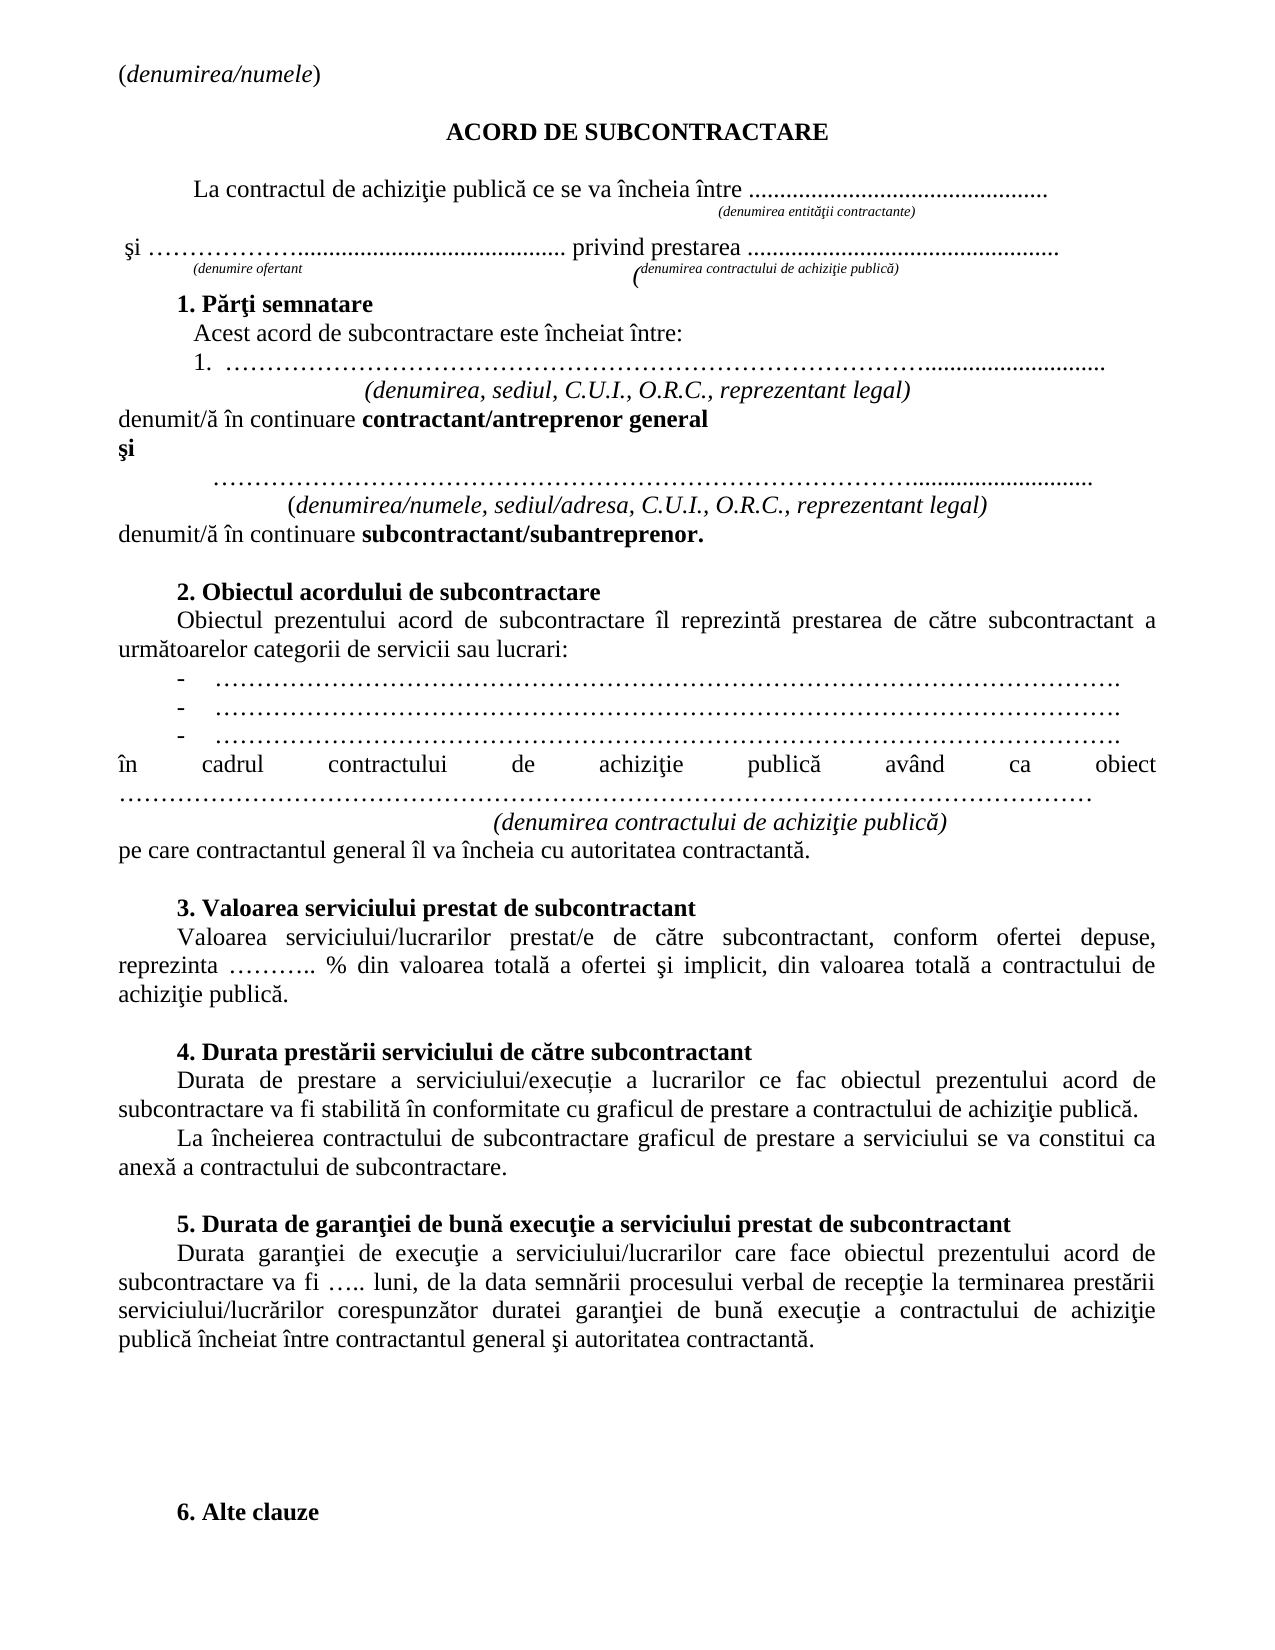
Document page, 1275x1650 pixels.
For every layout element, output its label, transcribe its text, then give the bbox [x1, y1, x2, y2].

text Durata garanţiei de execuţie a serviciului/lucrarilor care face obiectul prezentului acord de subcontractare va fi ….. luni, de la data semnării procesului verbal de recepţie la terminarea prestării serviciului/lucrărilor corespunzător duratei garanţiei de bună execuţie a contractului de achiziţie publică încheiat între contractantul general şi autoritatea contractantă. [118, 1238, 1157, 1353]
list ………………………………………………………………………………………………. [177, 663, 1157, 692]
text (denumirea, sediul, C.U.I., O.R.C., reprezentant legal) [118, 375, 1157, 404]
text (denumirea/numele, sediul/adresa, C.U.I., O.R.C., reprezentant legal) [118, 490, 1157, 519]
text şi ………………........................................... privind prestarea .................................................. [118, 232, 1157, 260]
text (denumire ofertant (denumirea contractului de achiziţie publică) [118, 260, 1157, 289]
text 6. Alte clauze [118, 1497, 1157, 1525]
list ………………………………………………………………………………………………. [177, 720, 1157, 749]
text Durata de prestare a serviciului/execuție a lucrarilor ce fac obiectul prezentului acord de subcontractare va fi stabilită în conformitate cu graficul de prestare a contractului de achiziţie publică. [118, 1065, 1157, 1123]
text 5. Durata de garanţiei de bună execuţie a serviciului prestat de subcontractant [118, 1209, 1157, 1238]
text La încheierea contractului de subcontractare graficul de prestare a serviciului se va constitui ca anexă a contractului de subcontractare. [118, 1123, 1157, 1180]
text Obiectul prezentului acord de subcontractare îl reprezintă prestarea de către subcontractant a următoarelor categorii de servicii sau lucrari: [118, 605, 1157, 663]
text La contractul de achiziţie publică ce se va încheia între ................................................ [118, 174, 1157, 203]
text Acest acord de subcontractare este încheiat între: [118, 318, 1157, 347]
text ACORD DE SUBCONTRACTARE [118, 117, 1157, 145]
text …………………………………………………………………………............................. [118, 462, 1157, 490]
text 4. Durata prestării serviciului de către subcontractant [118, 1037, 1157, 1065]
list ………………………………………………………………………………………………. [177, 692, 1157, 720]
text pe care contractantul general îl va încheia cu autoritatea contractantă. [118, 835, 1157, 864]
text denumit/ă în continuare subcontractant/subantreprenor. [118, 519, 1157, 548]
text 2. Obiectul acordului de subcontractare [118, 577, 1157, 605]
text 1. Părţi semnatare [118, 289, 1157, 318]
text Valoarea serviciului/lucrarilor prestat/e de către subcontractant, conform ofertei depuse, reprezinta ……….. % din valoarea totală a ofertei şi implicit, din valoarea totală a contractului de achiziţie publică. [118, 922, 1157, 1008]
text (denumirea/numele) [118, 59, 1157, 88]
text 1. …………………………………………………………………………............................. [118, 347, 1157, 375]
text (denumirea contractului de achiziţie publică) [418, 807, 1157, 835]
text (denumirea entităţii contractante) [118, 203, 1157, 232]
text în cadrul contractului de achiziţie publică având ca obiect ……………………………………………………………………………………………………… [118, 749, 1157, 807]
text 3. Valoarea serviciului prestat de subcontractant [118, 893, 1157, 922]
text denumit/ă în continuare contractant/antreprenor general [118, 404, 1157, 433]
text şi [118, 433, 1157, 462]
